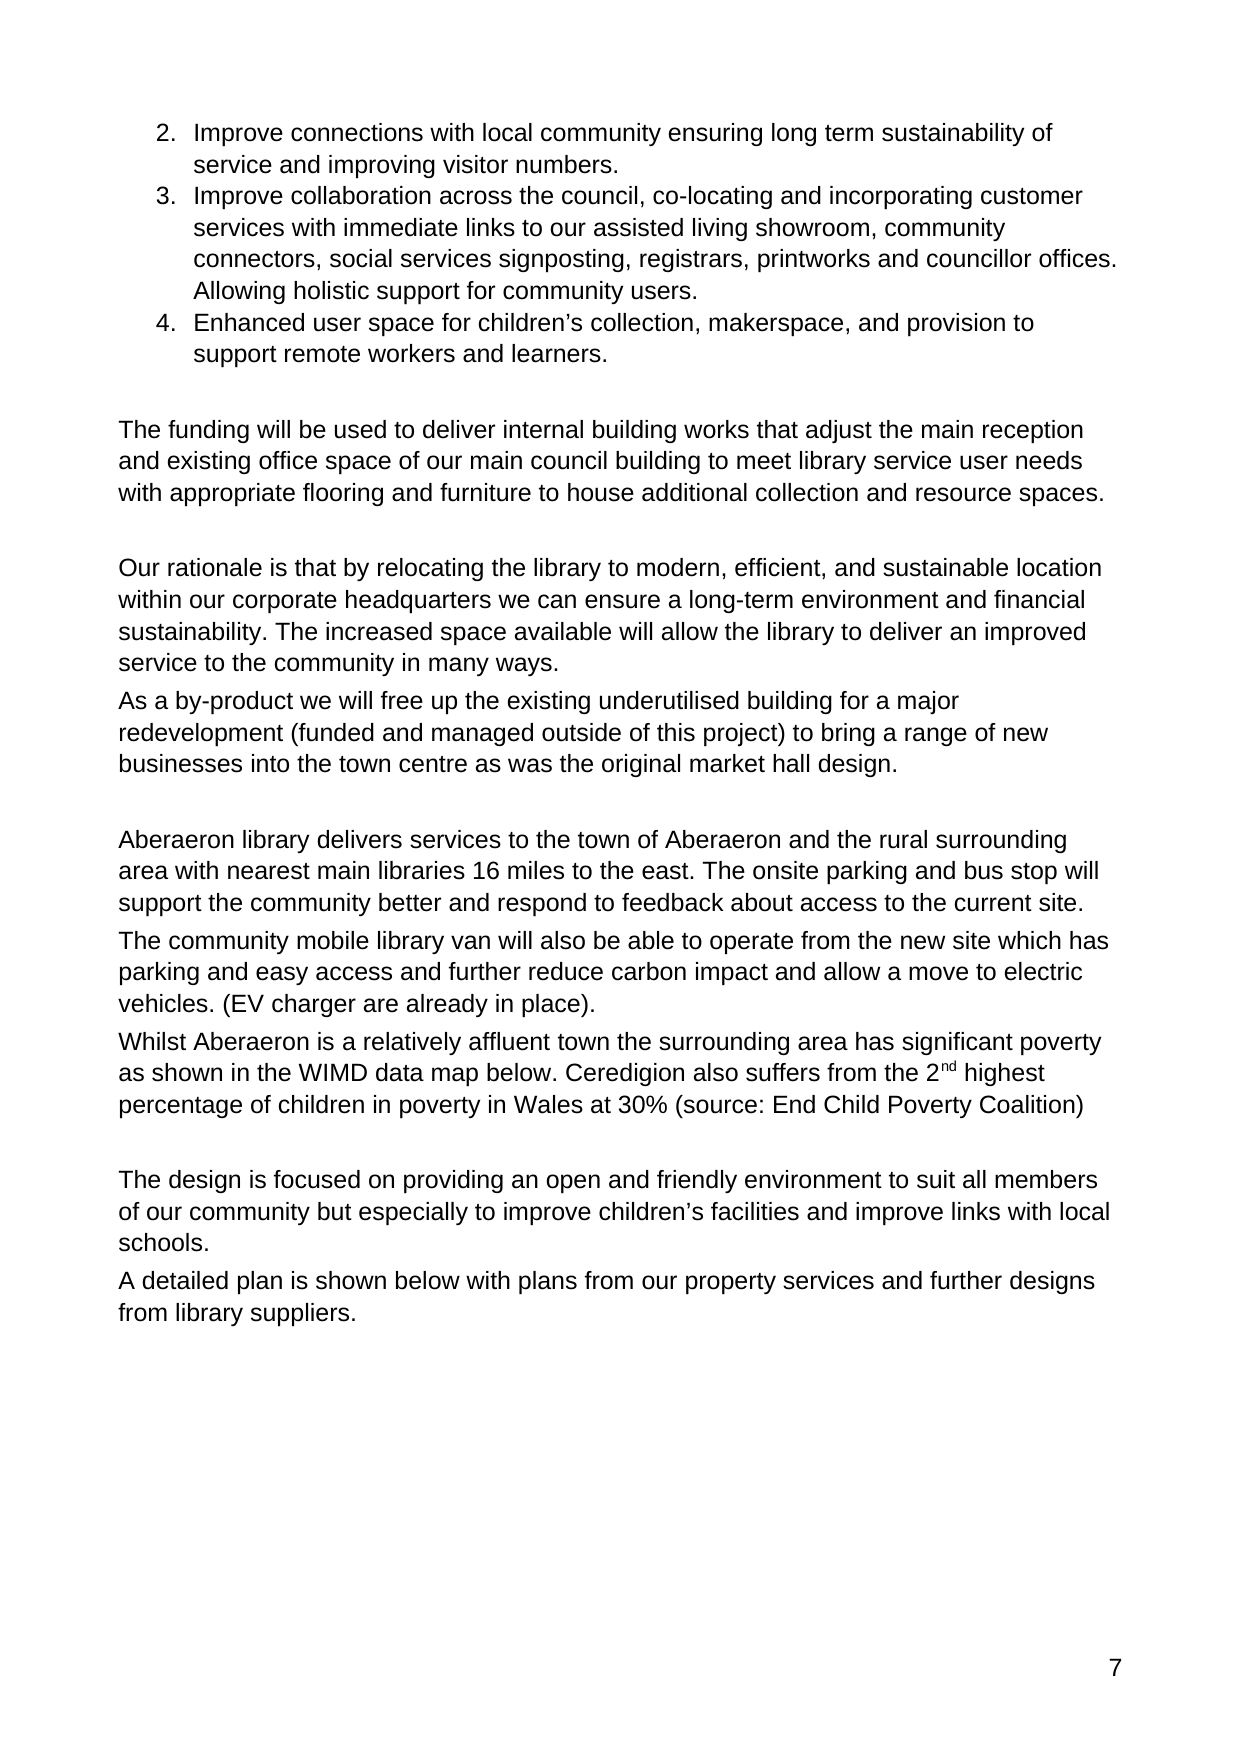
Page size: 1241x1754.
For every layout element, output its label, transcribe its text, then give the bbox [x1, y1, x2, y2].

list Improve connections with local community ensuring long term sustainability of service and improving visitor numbers. [156, 118, 1122, 178]
list Enhanced user space for children’s collection, makerspace, and provision to support remote workers and learners. [156, 307, 1122, 368]
list Improve collaboration across the council, co-locating and incorporating customer services with immediate links to our assisted living showroom, community connectors, social services signposting, registrars, printworks and councillor offices. Allowing holistic support for community users. [156, 181, 1122, 305]
text A detailed plan is shown below with plans from our property services and further designs from library suppliers. [118, 1266, 1122, 1327]
text Whilst Aberaeron is a relatively affluent town the surrounding area has significant poverty as shown in the WIMD data map below. Ceredigion also suffers from the 2nd highest percentage of children in poverty in Wales at 30% (source: End Child Poverty Coalition) [118, 1027, 1122, 1118]
text Our rationale is that by relocating the library to modern, efficient, and sustainable location within our corporate headquarters we can ensure a long-term environment and financial sustainability. The increased space available will allow the library to deliver an improved service to the community in many ways. [118, 553, 1122, 677]
text The funding will be used to deliver internal building works that adjust the main reception and existing office space of our main council building to meet library service user needs with appropriate flooring and furniture to house additional collection and resource spaces. [118, 415, 1122, 507]
text As a by-product we will free up the existing underutilised building for a major redevelopment (funded and managed outside of this project) to bring a range of new businesses into the town centre as was the original market hall design. [118, 686, 1122, 778]
text The community mobile library van will also be able to operate from the new site which has parking and easy access and further reduce carbon impact and allow a move to electric vehicles. (EV charger are already in place). [118, 926, 1122, 1017]
text The design is focused on providing an open and friendly environment to suit all members of our community but especially to improve children’s facilities and improve links with local schools. [118, 1165, 1122, 1257]
text Aberaeron library delivers services to the town of Aberaeron and the rural surrounding area with nearest main libraries 16 miles to the east. The onsite parking and bus stop will support the community better and respond to feedback about access to the current site. [118, 825, 1122, 917]
